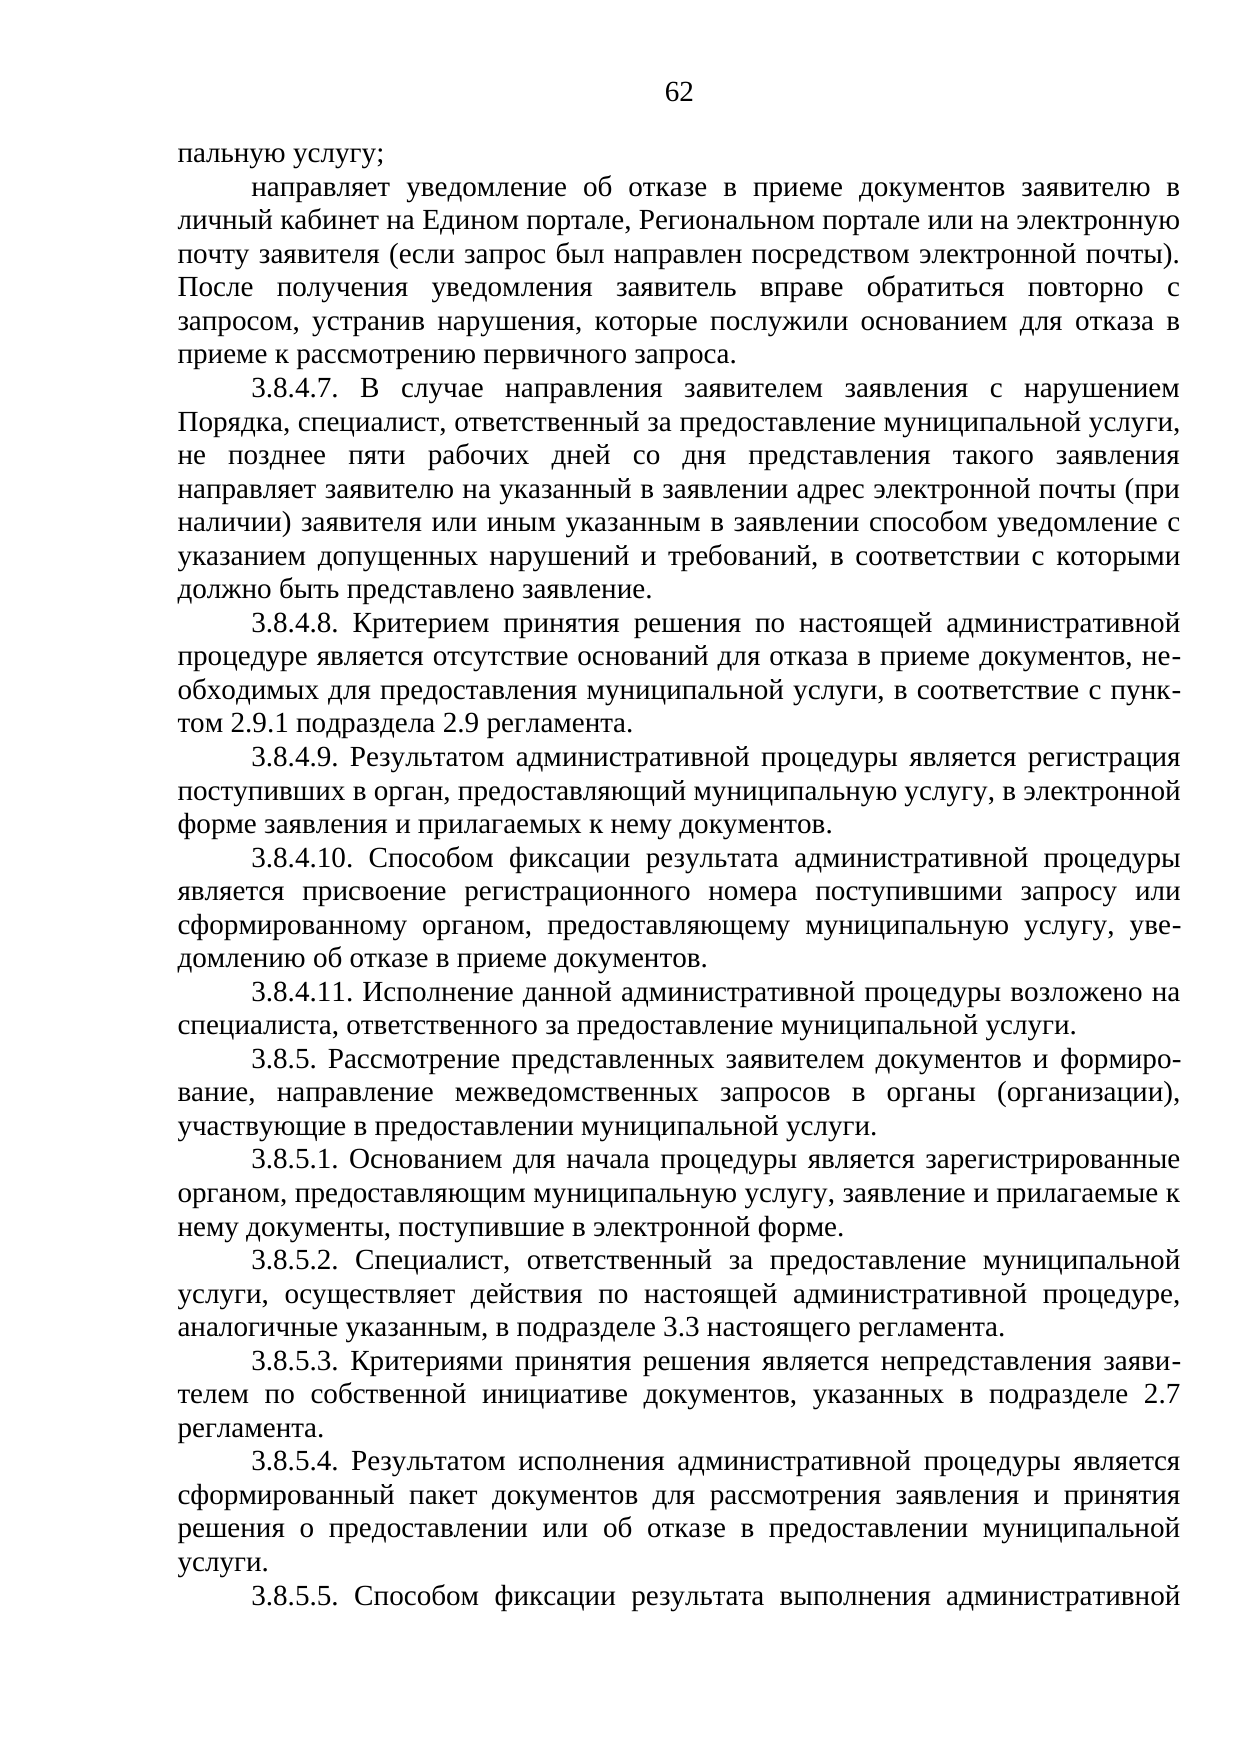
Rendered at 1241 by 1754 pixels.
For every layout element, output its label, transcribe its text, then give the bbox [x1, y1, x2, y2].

text 3.8.5.4. Результатом исполнения административной процедуры является сформированный пакет документов для рассмотрения заявления и принятия решения о предоставлении или об отказе в предоставлении муниципальной услуги. [177, 1443, 1181, 1578]
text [177, 1578, 1181, 1611]
text 3.8.4.11. Исполнение данной административной процедуры возложено на специалиста, ответственного за предоставление муниципальной услуги. [177, 974, 1181, 1041]
text 3.8.4.8. Критерием принятия решения по настоящей административной процедуре является отсутствие оснований для отказа в приеме документов, необходимых для предоставления муниципальной услуги, в соответствие с пунктом 2.9.1 подраздела 2.9 регламента. [177, 605, 1181, 739]
text 3.8.5. Рассмотрение представленных заявителем документов и формирование, направление межведомственных запросов в органы (организации), участвующие в предоставлении муниципальной услуги. [177, 1041, 1181, 1142]
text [177, 135, 1181, 169]
text 3.8.4.9. Результатом административной процедуры является регистрация поступивших в орган, предоставляющий муниципальную услугу, в электронной форме заявления и прилагаемых к нему документов. [177, 739, 1181, 840]
text 3.8.5.1. Основанием для начала процедуры является зарегистрированные органом, предоставляющим муниципальную услугу, заявление и прилагаемые к нему документы, поступившие в электронной форме. [177, 1142, 1181, 1242]
text направляет уведомление об отказе в приеме документов заявителю в личный кабинет на Едином портале, Региональном портале или на электронную почту заявителя (если запрос был направлен посредством электронной почты). После получения уведомления заявитель вправе обратиться повторно с запросом, устранив нарушения, которые послужили основанием для отказа в приеме к рассмотрению первичного запроса. [177, 169, 1181, 370]
text 3.8.5.2. Специалист, ответственный за предоставление муниципальной услуги, осуществляет действия по настоящей административной процедуре, аналогичные указанным, в подразделе 3.3 настоящего регламента. [177, 1242, 1181, 1343]
text 3.8.4.7. В случае направления заявителем заявления с нарушением Порядка, специалист, ответственный за предоставление муниципальной услуги, не позднее пяти рабочих дней со дня представления такого заявления направляет заявителю на указанный в заявлении адрес электронной почты (при наличии) заявителя или иным указанным в заявлении способом уведомление с указанием допущенных нарушений и требований, в соответствии с которыми должно быть представлено заявление. [177, 370, 1181, 605]
text 3.8.5.3. Критериями принятия решения является непредставления заявителем по собственной инициативе документов, указанных в подразделе 2.7 регламента. [177, 1343, 1181, 1443]
text 3.8.4.10. Способом фиксации результата административной процедуры является присвоение регистрационного номера поступившими запросу или сформированному органом, предоставляющему муниципальную услугу, уведомлению об отказе в приеме документов. [177, 840, 1181, 974]
